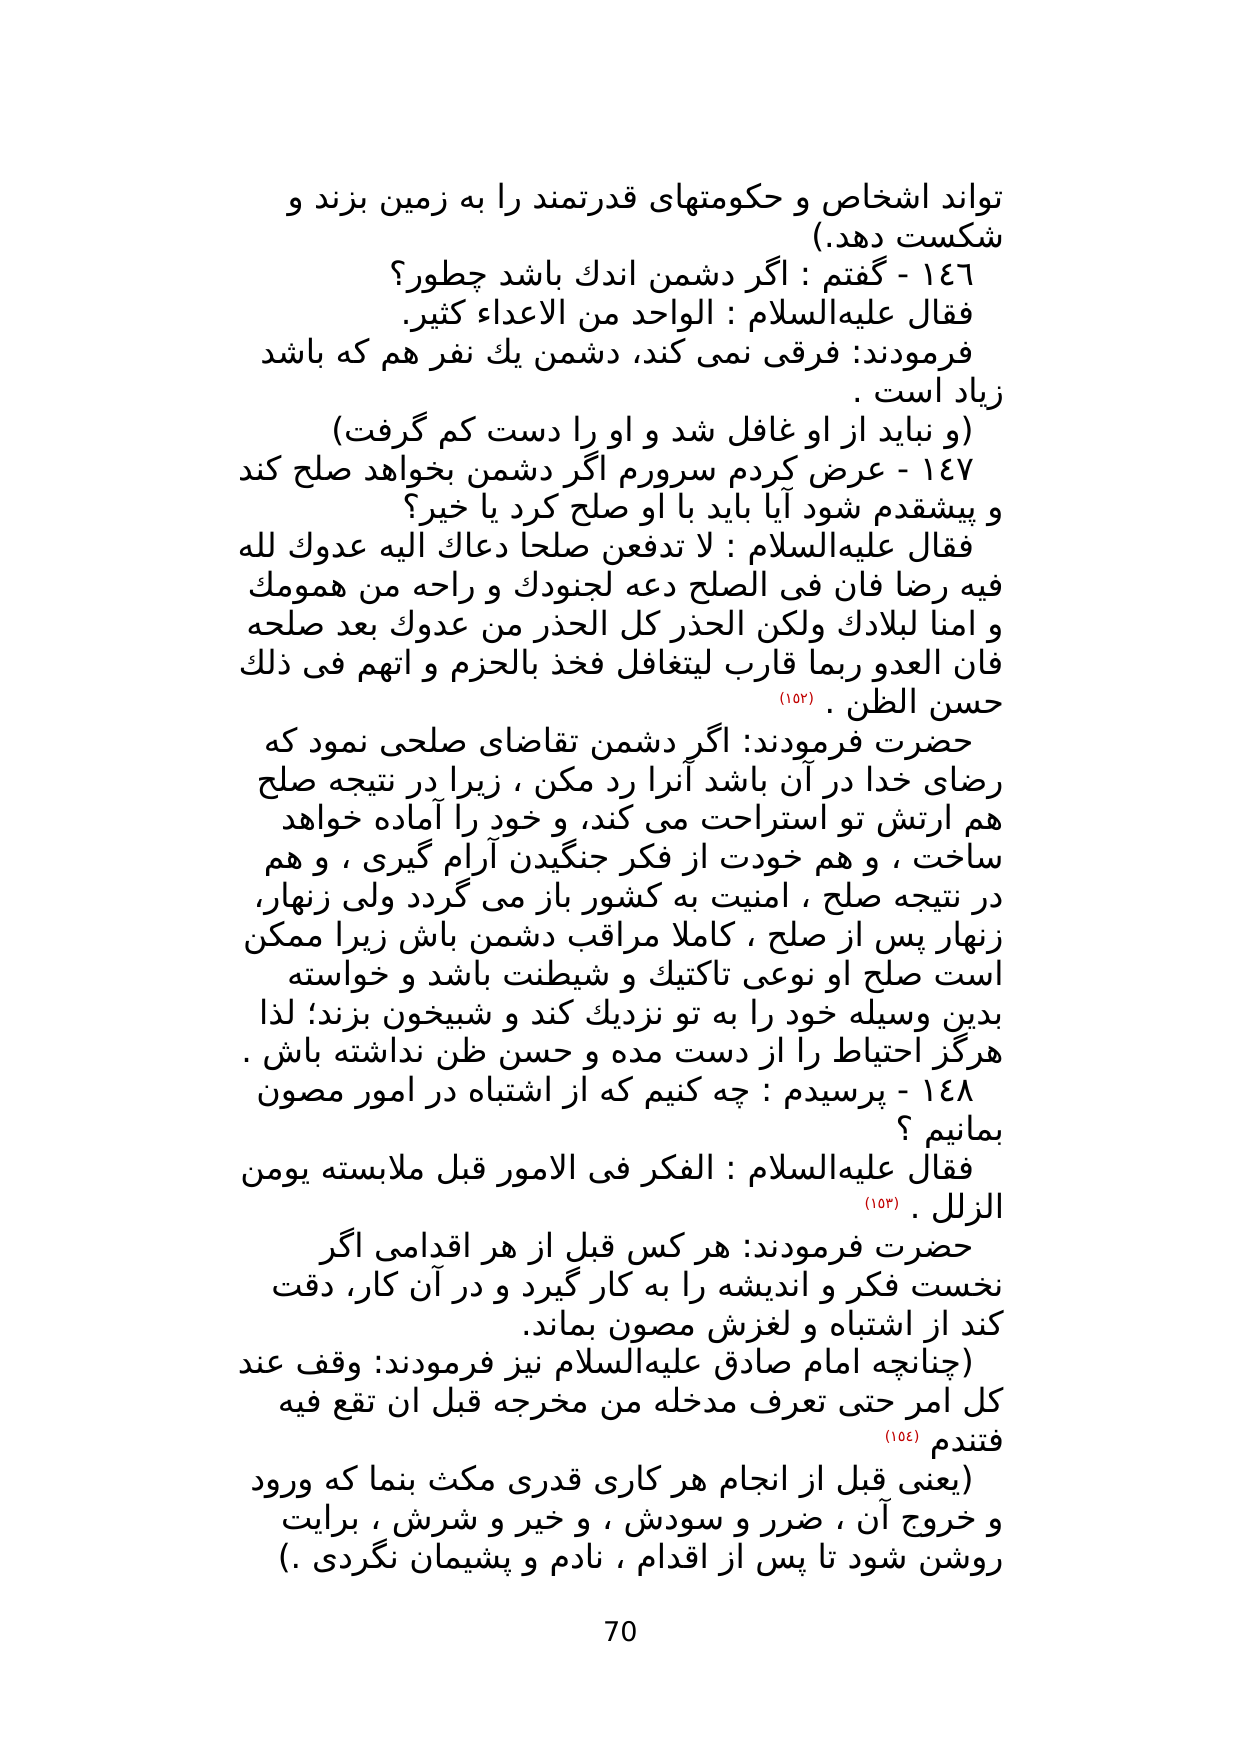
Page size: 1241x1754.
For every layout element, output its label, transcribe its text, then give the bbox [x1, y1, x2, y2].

text (و نبايد از او غافل شد و او را دست كم گرفت) [236, 410, 1004, 449]
text (يعنى قبل از انجام هر كارى قدرى مكث بنما كه ورود و خروج آن ، ضرر و سودش ، و خير و شرش ، برايت روشن شود تا پس از اقدام ، نادم و پشيمان نگردى .) [236, 1459, 1004, 1576]
text فقال عليه‌السلام : لا تدفعن صلحا دعاك اليه عدوك لله فيه رضا فان فى الصلح دعه لجنودك و راحه من همومك و امنا لبلادك ولكن الحذر كل الحذر من عدوك بعد صلحه فان العدو ربما قارب ليتغافل فخذ بالحزم و اتهم فى ذلك حسن الظن . (١٥٢) [236, 527, 1004, 721]
text ١٤٧ - عرض كردم سرورم اگر دشمن بخواهد صلح كند و پيشقدم شود آيا بايد با او صلح كرد يا خير؟ [236, 449, 1004, 527]
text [236, 177, 1004, 255]
text فقال عليه‌السلام : الواحد من الاعداء كثير. [236, 294, 1004, 333]
text حضرت فرمودند: هر كس قبل از هر اقدامى اگر نخست فكر و انديشه را به كار گيرد و در آن كار، دقت كند از اشتباه و لغزش مصون بماند. [236, 1226, 1004, 1343]
text ١٤٦ - گفتم : اگر دشمن اندك باشد چطور؟ [236, 255, 1004, 294]
text فرمودند: فرقى نمى كند، دشمن يك نفر هم كه باشد زياد است . [236, 333, 1004, 410]
text ١٤٨ - پرسيدم : چه كنيم كه از اشتباه در امور مصون بمانيم ؟ [236, 1071, 1004, 1148]
text حضرت فرمودند: اگر دشمن تقاضاى صلحى نمود كه رضاى خدا در آن باشد آنرا رد مكن ، زيرا در نتيجه صلح هم ارتش تو استراحت مى كند، و خود را آماده خواهد ساخت ، و هم خودت از فكر جنگيدن آرام گيرى ، و هم در نتيجه صلح ، امنيت به كشور باز مى گردد ولى زنهار، زنهار پس از صلح ، كاملا مراقب دشمن باش زيرا ممكن است صلح او نوعى تاكتيك و شيطنت باشد و خواسته بدين وسيله خود را به تو نزديك كند و شبيخون بزند؛ لذا هرگز احتياط را از دست مده و حسن ظن نداشته باش . [236, 721, 1004, 1071]
text فقال عليه‌السلام : الفكر فى الامور قبل ملابسته يومن الزلل . (١٥٣) [236, 1148, 1004, 1226]
text (چنانچه امام صادق عليه‌السلام نيز فرمودند: وقف عند كل امر حتى تعرف مدخله من مخرجه قبل ان تقع فيه فتندم (١٥٤) [236, 1343, 1004, 1459]
